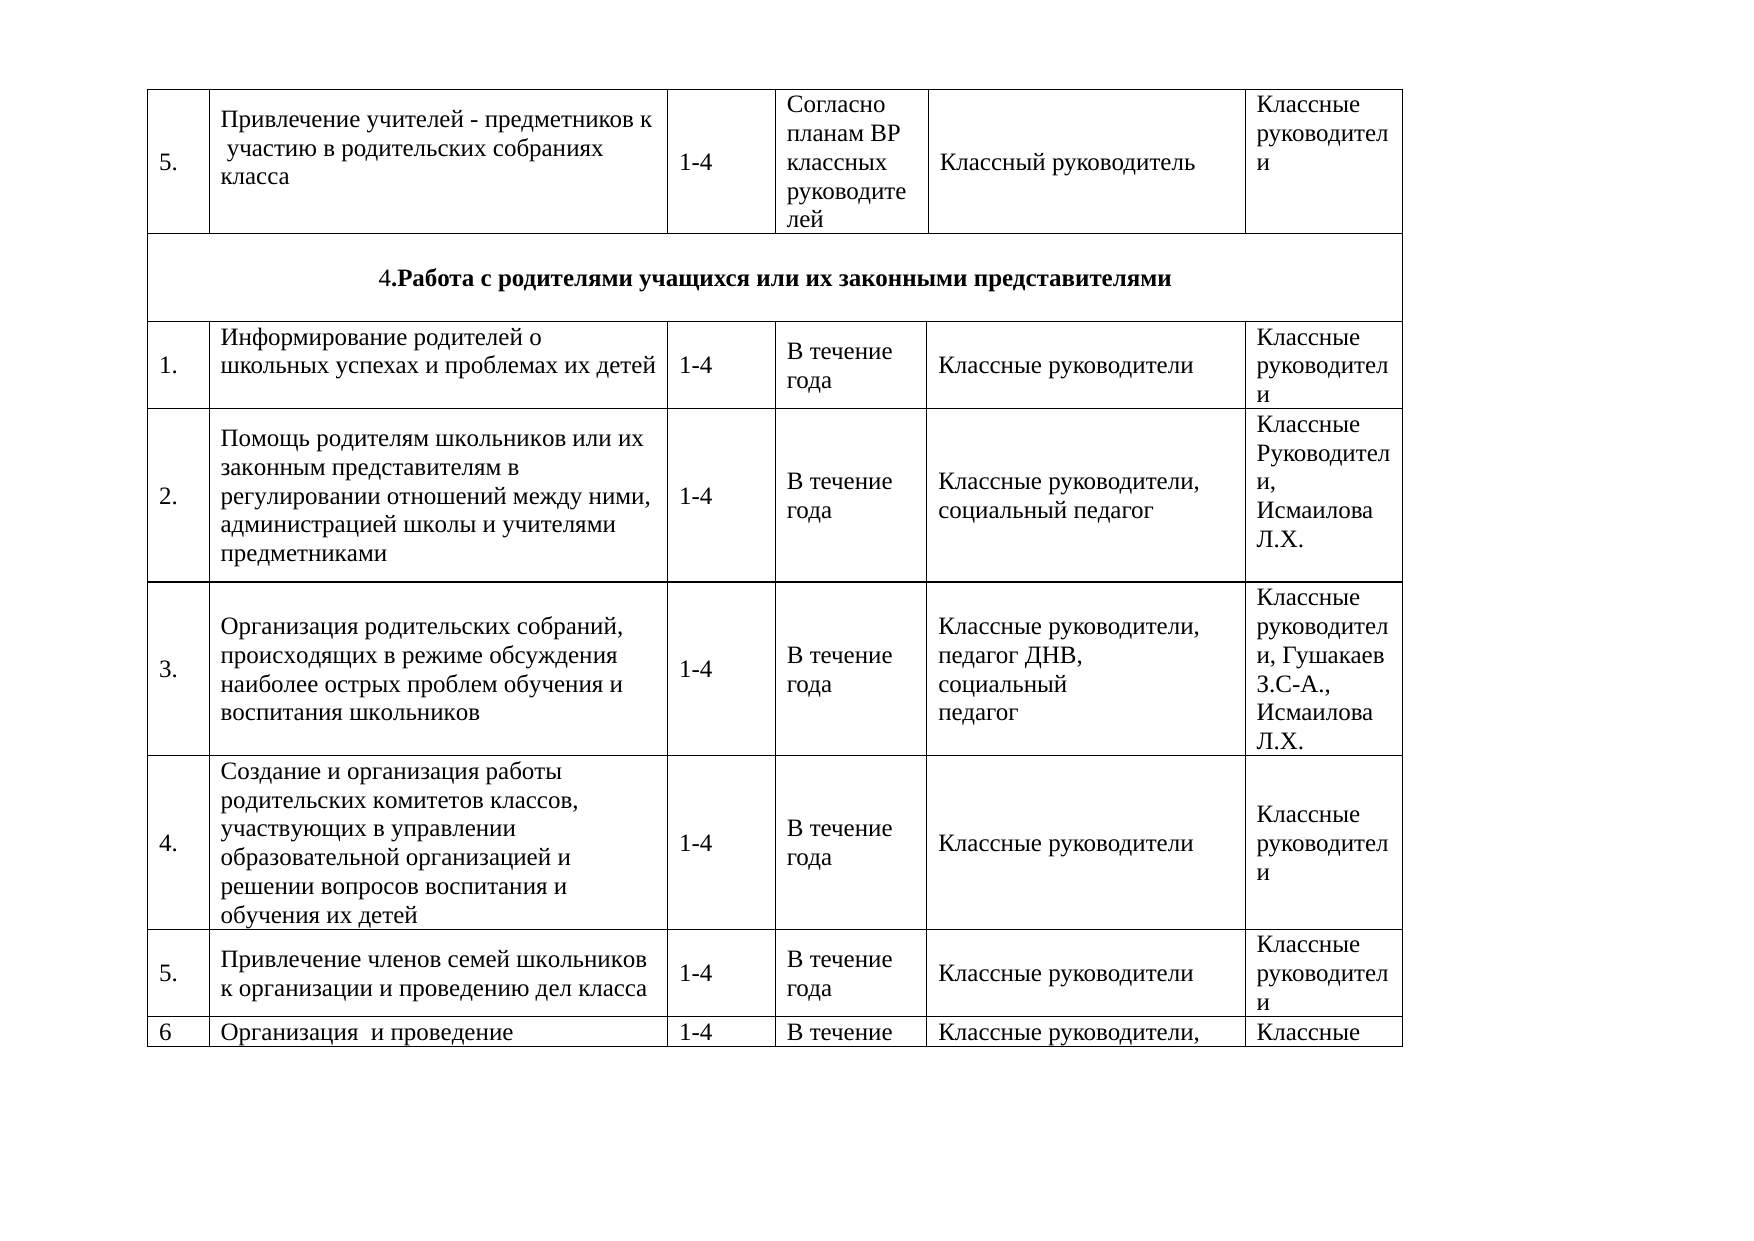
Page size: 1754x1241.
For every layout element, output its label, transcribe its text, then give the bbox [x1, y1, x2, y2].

table_cell Организация родительских собраний, происходящих в режиме обсуждения наиболее острых проблем обучения и воспитания школьников [210, 583, 667, 755]
table_cell 1-4 [668, 1017, 775, 1046]
table_cell Привлечение учителей - предметников к участию в родительских собраниях класса [210, 90, 667, 233]
table_cell В течение года [776, 583, 926, 755]
table_cell 5. [148, 930, 209, 1016]
table_cell 5. [148, 90, 209, 233]
table_cell Информирование родителей о школьных успехах и проблемах их детей [210, 322, 667, 408]
table_cell Классные руководители [1246, 322, 1402, 408]
table_cell 1-4 [668, 930, 775, 1016]
table_cell 1-4 [668, 583, 775, 755]
table_cell В течение года [776, 756, 926, 928]
table_cell 1-4 [668, 756, 775, 928]
table_cell Классные руководители, Гушакаев З.С-А., Исмаилова Л.Х. [1246, 583, 1402, 755]
table_cell 4.Работа с родителями учащихся или их законными представителями [148, 234, 1402, 321]
table_cell Классные руководители [927, 756, 1245, 928]
table_cell 3. [148, 583, 209, 755]
table_cell 1-4 [668, 322, 775, 408]
table_cell Создание и организация работы родительских комитетов классов, участвующих в управлении образовательной организацией и решении вопросов воспитания и обучения их детей [210, 756, 667, 928]
table_cell Классные руководители [1246, 756, 1402, 928]
table_cell Помощь родителям школьников или их законным представителям в регулировании отношений между ними, администрацией школы и учителями предметниками [210, 409, 667, 581]
table_cell Классные руководители [1246, 930, 1402, 1016]
table_cell 2. [148, 409, 209, 581]
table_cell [210, 1017, 667, 1046]
table_cell 1. [148, 322, 209, 408]
table_cell Классные руководители [927, 930, 1245, 1016]
table_cell В течение года [776, 930, 926, 1016]
table_cell Классные Руководители, Исмаилова Л.Х. [1246, 409, 1402, 581]
table_cell В течение года [776, 409, 926, 581]
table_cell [927, 1017, 1245, 1046]
table_cell Классные руководители, педагог ДНВ, социальный педагог [927, 583, 1245, 755]
table_cell 4. [148, 756, 209, 928]
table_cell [776, 90, 928, 233]
table_cell 6 [148, 1017, 209, 1046]
table_cell Классные руководители, социальный педагог [927, 409, 1245, 581]
table_cell Привлечение членов семей школьников к организации и проведению дел класса [210, 930, 667, 1016]
table_cell В течение года [776, 1017, 926, 1046]
table_cell 1-4 [668, 409, 775, 581]
table_cell В течение года [776, 322, 926, 408]
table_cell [929, 90, 1245, 233]
table_cell Классные руководители [927, 322, 1245, 408]
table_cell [1246, 90, 1402, 233]
table_cell 1-4 [668, 90, 775, 233]
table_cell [1246, 1017, 1402, 1046]
